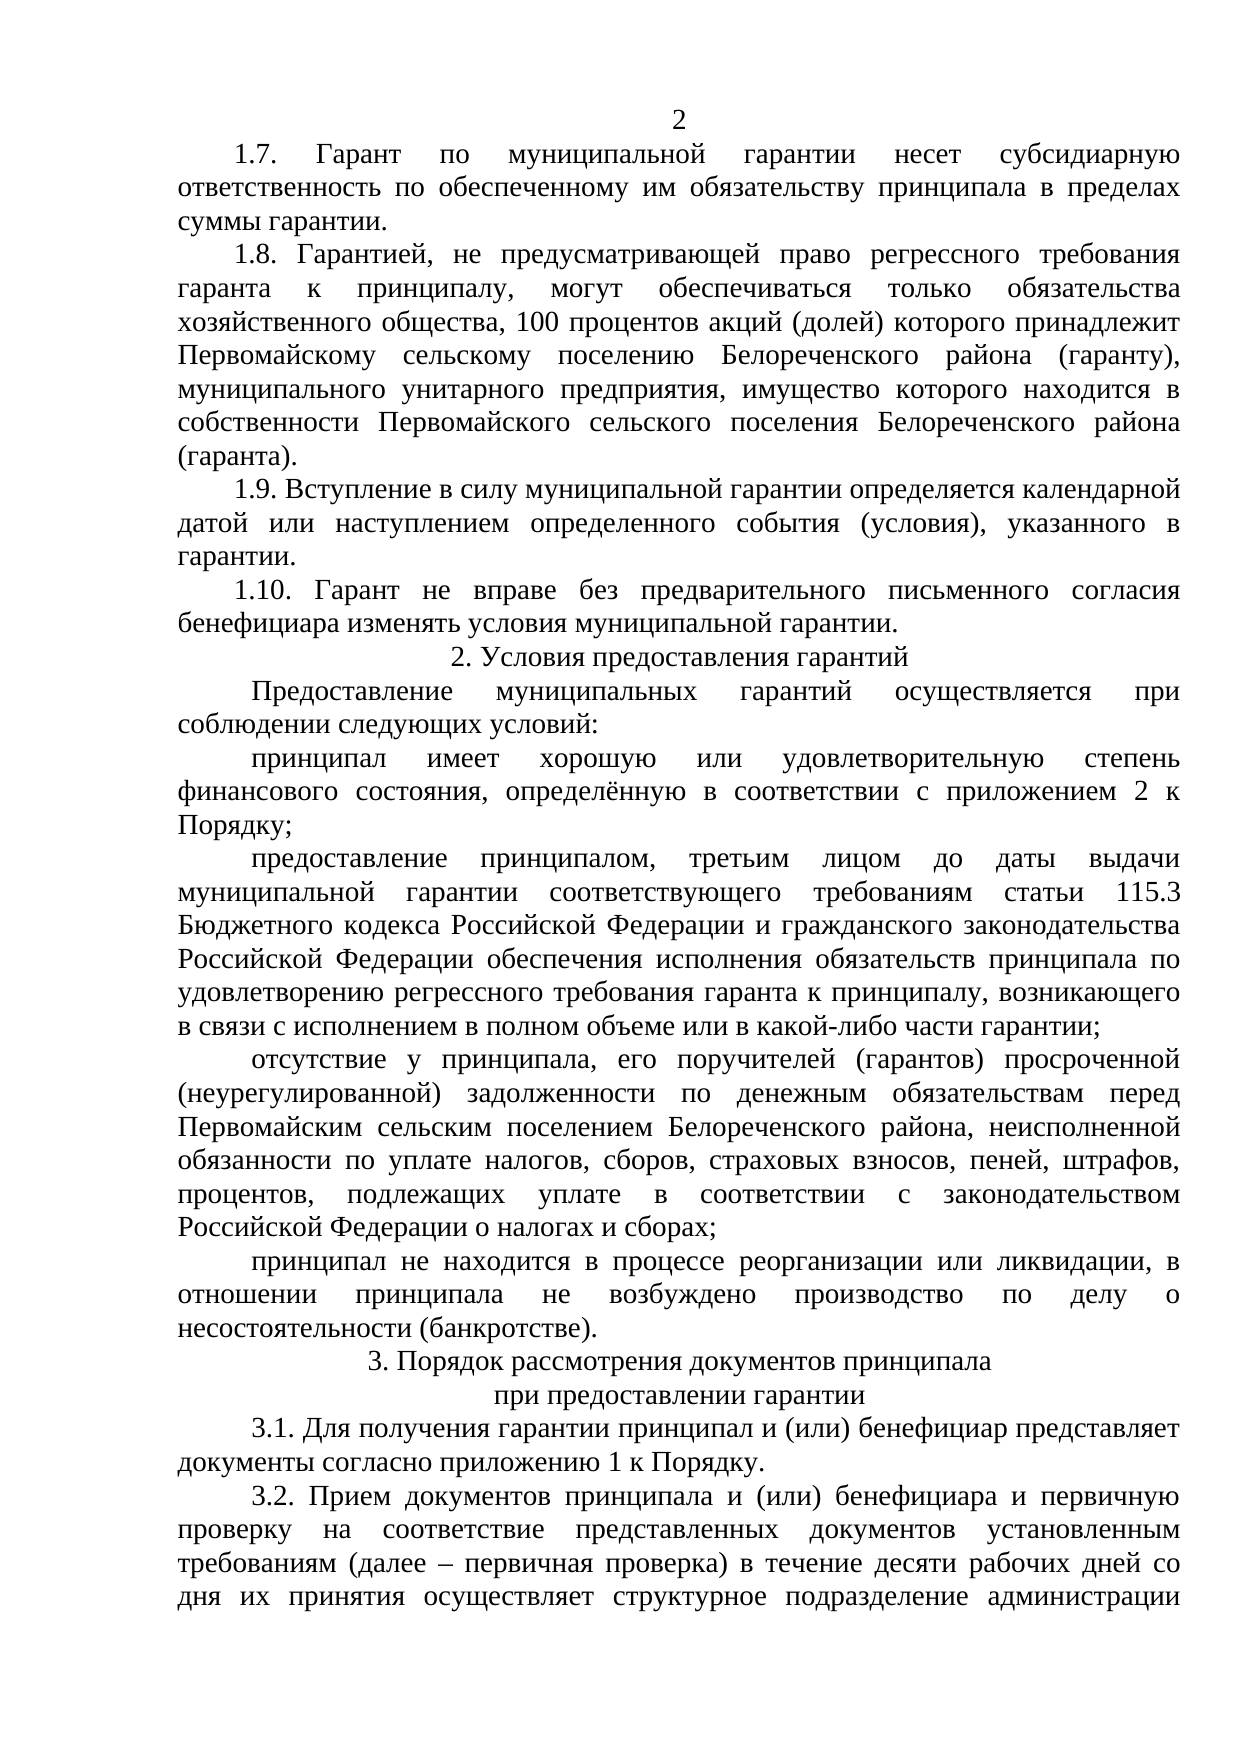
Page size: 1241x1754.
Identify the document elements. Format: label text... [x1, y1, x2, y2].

text при предоставлении гарантии [266, 1377, 1093, 1411]
text предоставление принципалом, третьим лицом до даты выдачи муниципальной гарантии соответствующего требованиям статьи 115.3 Бюджетного кодекса Российской Федерации и гражданского законодательства Российской Федерации обеспечения исполнения обязательств принципала по удовлетворению регрессного требования гаранта к принципалу, возникающего в связи с исполнением в полном объеме или в какой-либо части гарантии; [177, 941, 1181, 1042]
text 1.7. Гарант по муниципальной гарантии несет субсидиарную ответственность по обеспеченному им обязательству принципала в пределах суммы гарантии. [177, 136, 1181, 237]
text отсутствие у принципала, его поручителей (гарантов) просроченной (неурегулированной) задолженности по денежным обязательствам перед Первомайским сельским поселением Белореченского района, неисполненной обязанности по уплате налогов, сборов, страховых взносов, пеней, штрафов, процентов, подлежащих уплате в соответствии с законодательством Российской Федерации о налогах и сборах; [177, 1042, 1181, 1243]
text 1.8. Гарантией, не предусматривающей право регрессного требования гаранта к принципалу, могут обеспечиваться только обязательства хозяйственного общества, 100 процентов акций (долей) которого принадлежит Первомайскому сельскому поселению Белореченского района (гаранту), муниципального унитарного предприятия, имущество которого находится в собственности Первомайского сельского поселения Белореченского района (гаранта). [177, 237, 1181, 471]
text принципал имеет хорошую или удовлетворительную степень финансового состояния, определённую в соответствии с приложением 2 к Порядку; [177, 740, 1181, 840]
text 3.1. Для получения гарантии принципал и (или) бенефициар представляет документы согласно приложению 1 к Порядку. [177, 1411, 1181, 1478]
text 2. Условия предоставления гарантий [266, 639, 1093, 673]
text 1.9. Вступление в силу муниципальной гарантии определяется календарной датой или наступлением определенного события (условия), указанного в гарантии. [177, 471, 1181, 572]
text предоставление принципалом, третьим лицом до даты выдачи муниципальной гарантии соответствующего требованиям статьи 115.3 Бюджетного кодекса Российской Федерации и гражданского законодательства Российской Федерации обеспечения исполнения обязательств принципала по удовлетворению регрессного требования гаранта к принципалу, возникающего в связи с исполнением в полном объеме или в какой-либо части гарантии; [177, 840, 1181, 908]
text принципал не находится в процессе реорганизации или ликвидации, в отношении принципала не возбуждено производство по делу о несостоятельности (банкротстве). [177, 1243, 1181, 1343]
text 3. Порядок рассмотрения документов принципала [266, 1343, 1093, 1377]
text Предоставление муниципальных гарантий осуществляется при соблюдении следующих условий: [177, 673, 1181, 740]
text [177, 1478, 1181, 1612]
text 1.10. Гарант не вправе без предварительного письменного согласия бенефициара изменять условия муниципальной гарантии. [177, 572, 1181, 639]
